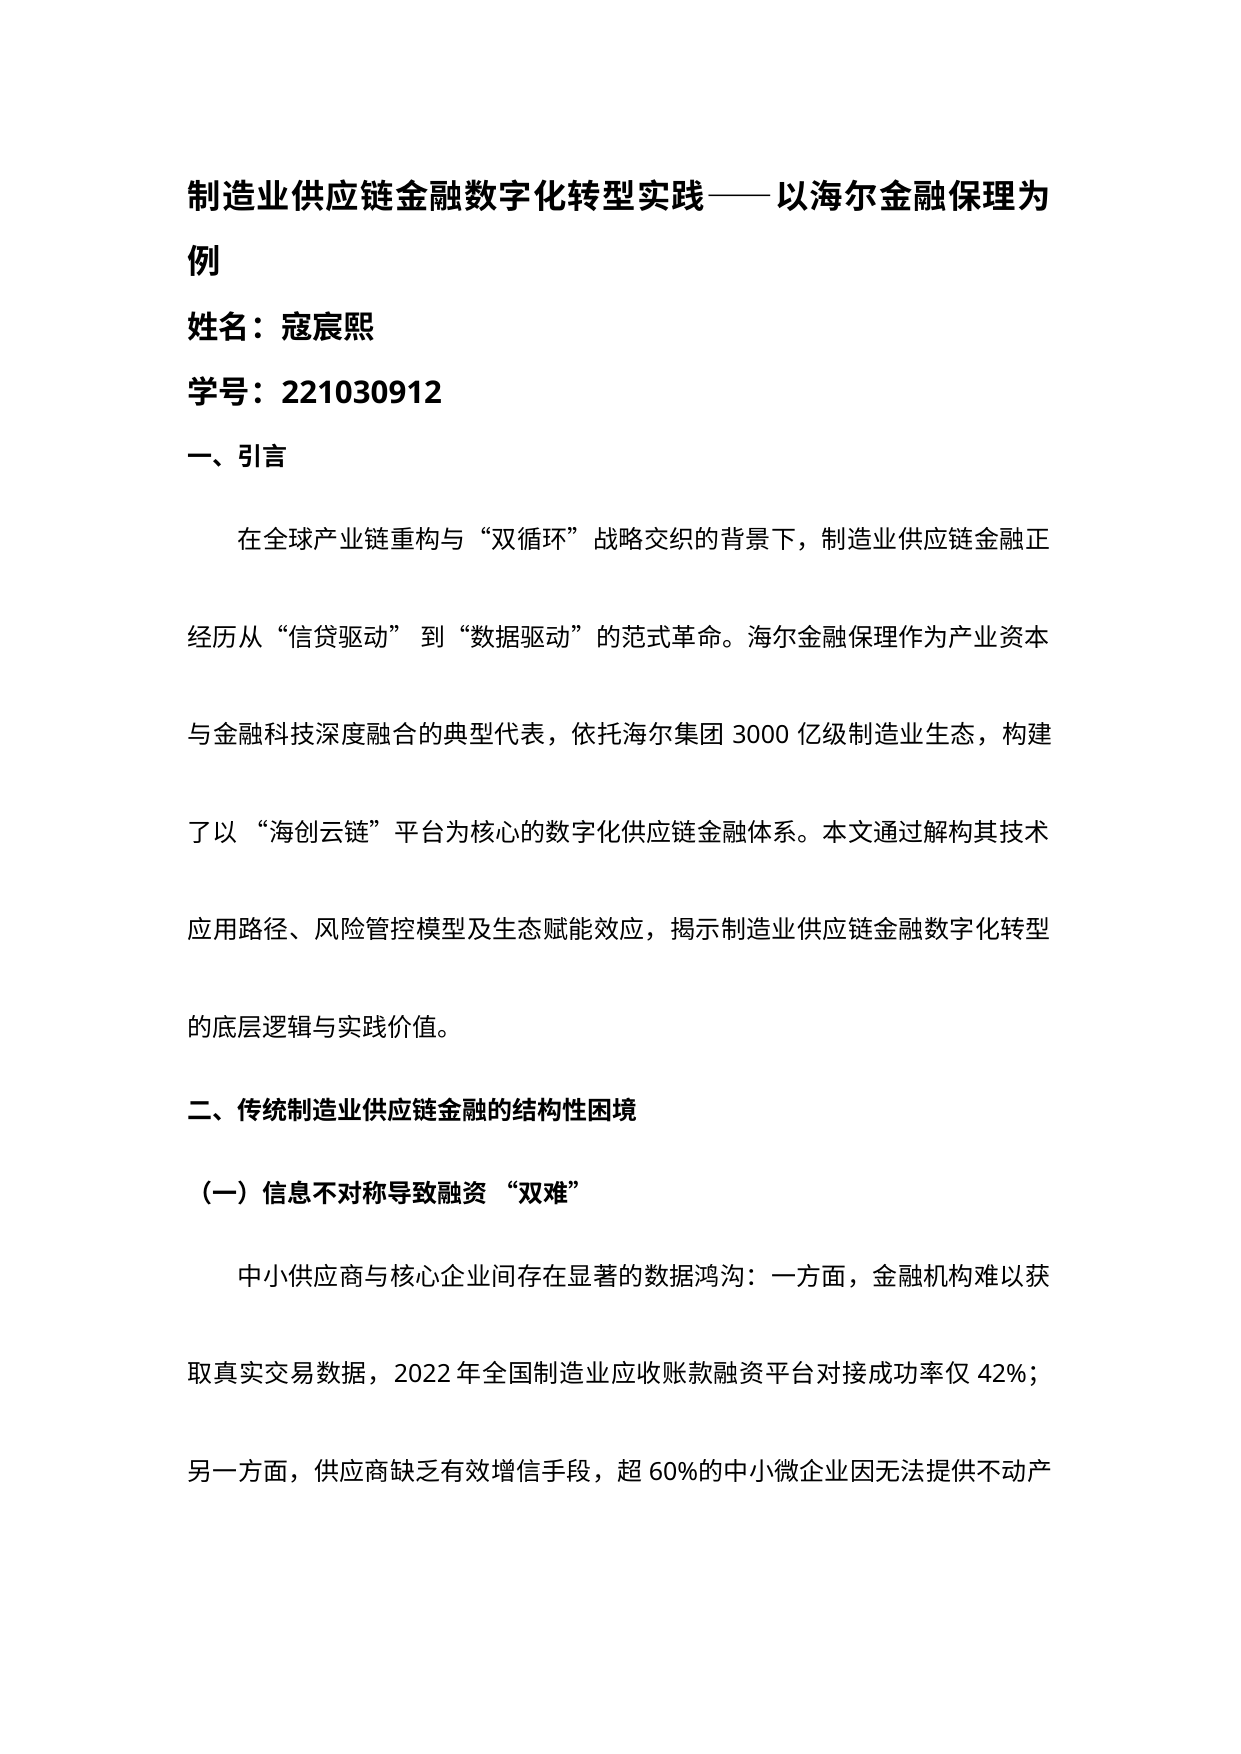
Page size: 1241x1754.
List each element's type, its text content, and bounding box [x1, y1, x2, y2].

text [187, 1242, 1053, 1502]
text （一）信息不对称导致融资 “双难” [187, 1159, 1053, 1224]
text 一、引言 [187, 422, 1053, 487]
text 二、传统制造业供应链金融的结构性困境 [187, 1076, 1053, 1141]
text 制造业供应链金融数字化转型实践——以海尔金融保理为例 [187, 162, 1053, 292]
text 姓名：寇宸熙 学号：221030912 [187, 292, 1053, 422]
text 在全球产业链重构与“双循环”战略交织的背景下，制造业供应链金融正经历从“信贷驱动” 到“数据驱动”的范式革命。海尔金融保理作为产业资本与金融科技深度融合的典型代表，依托海尔集团 3000 亿级制造业生态，构建了以 “海创云链”平台为核心的数字化供应链金融体系。本文通过解构其技术应用路径、风险管控模型及生态赋能效应，揭示制造业供应链金融数字化转型的底层逻辑与实践价值。 [187, 505, 1053, 1058]
